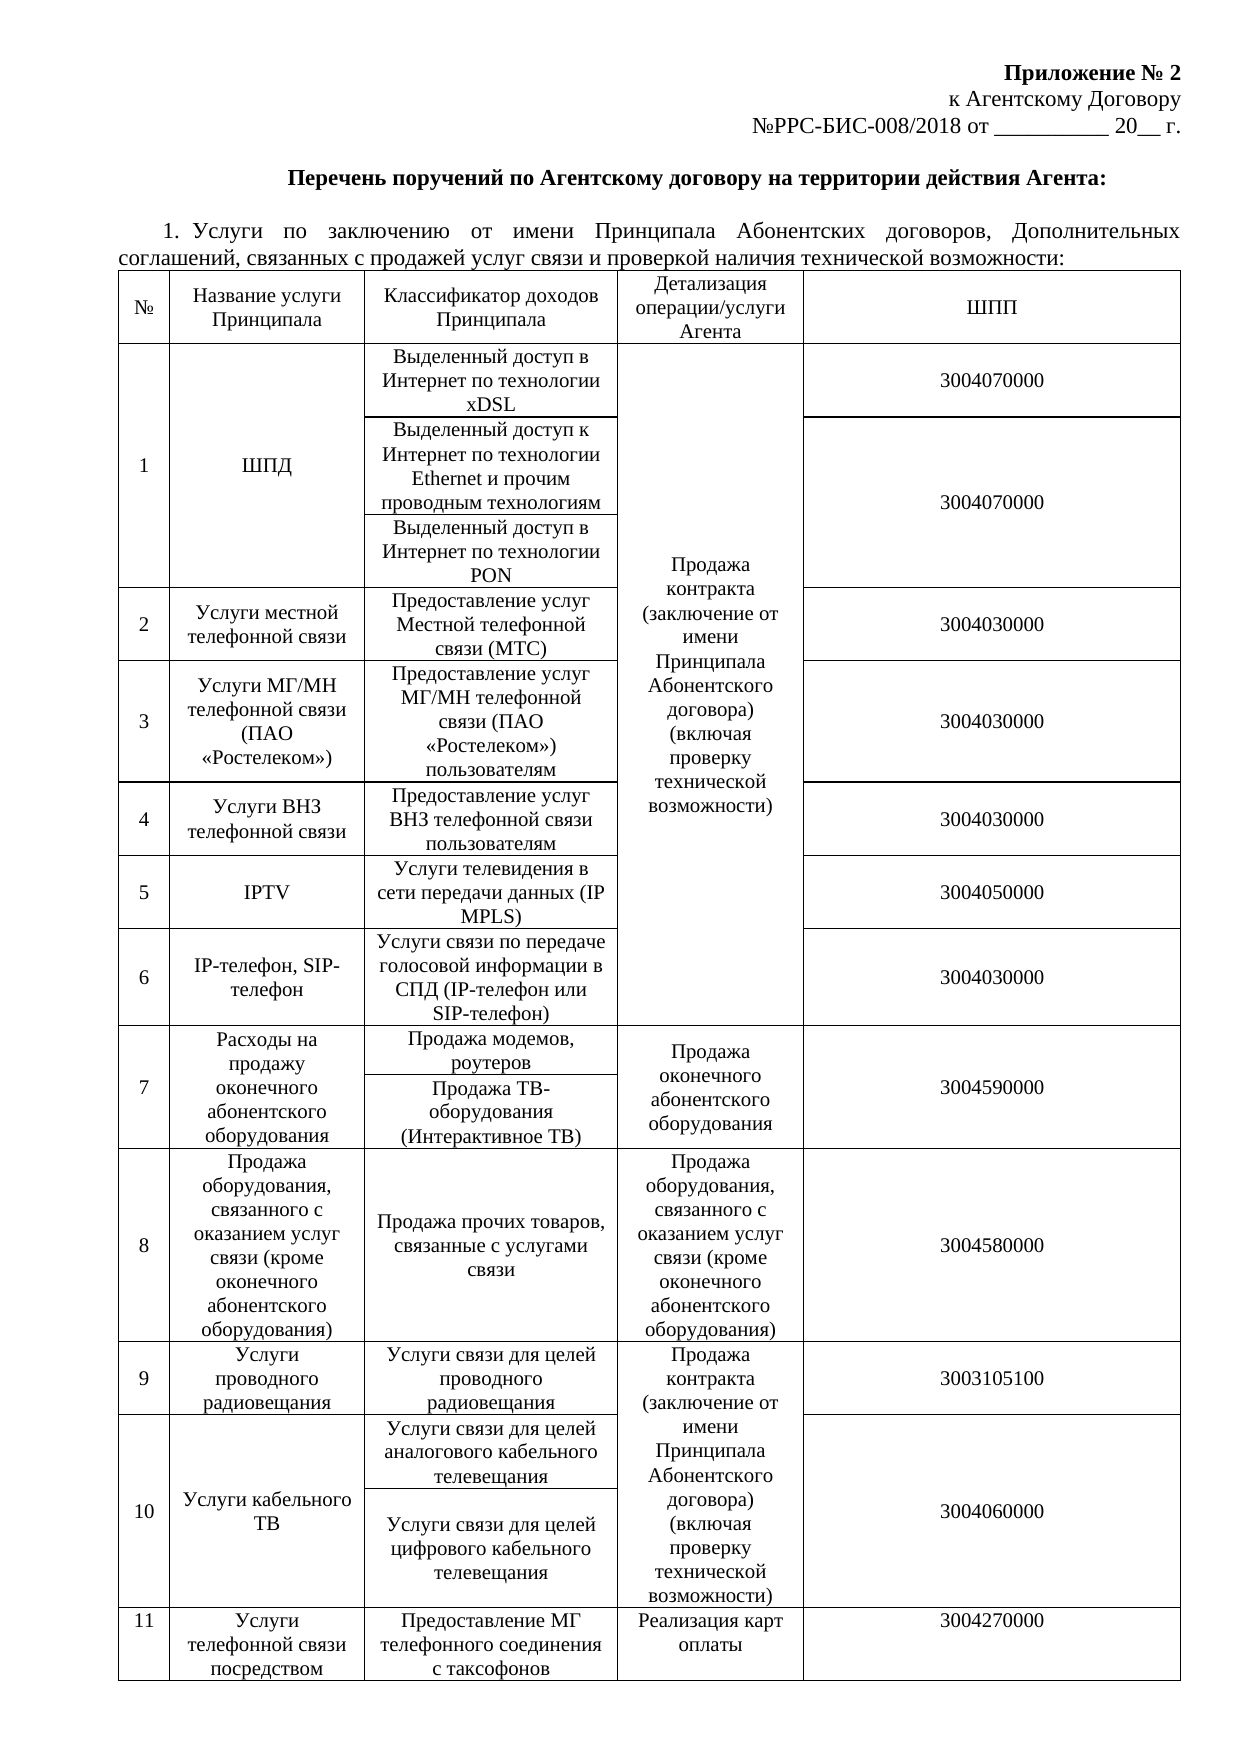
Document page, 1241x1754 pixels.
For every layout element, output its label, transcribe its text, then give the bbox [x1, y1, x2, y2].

table_cell Услуги МГ/МН телефонной связи (ПАО «Ростелеком») [170, 661, 364, 781]
table_header Детализация операции/услуги Агента [618, 271, 803, 343]
table_cell Предоставление услуг Местной телефонной связи (МТС) [365, 588, 617, 660]
table_cell Услуги связи для целей аналогового кабельного телевещания [365, 1415, 617, 1488]
table_cell 3003105100 [804, 1342, 1180, 1414]
table_cell Продажа модемов, роутеров [365, 1026, 617, 1074]
table_cell 3004050000 [804, 856, 1180, 928]
table_cell Услуги местной телефонной связи [170, 588, 364, 660]
table_cell 7 [119, 1026, 169, 1148]
table_cell Услуги кабельного ТВ [170, 1415, 364, 1607]
table_cell 4 [119, 783, 169, 855]
table_header ШПП [804, 271, 1180, 343]
table_cell Продажа оборудования, связанного с оказанием услуг связи (кроме оконечного абонентского оборудования) [170, 1149, 364, 1341]
table_cell Услуги ВНЗ телефонной связи [170, 783, 364, 855]
text Приложение № 2 [207, 59, 1181, 85]
table_cell 9 [119, 1342, 169, 1414]
table_cell Предоставление МГ телефонного соединения с таксофонов [365, 1608, 617, 1680]
table_cell Услуги связи по передаче голосовой информации в СПД (IP-телефон или SIP-телефон) [365, 929, 617, 1025]
table_cell 2 [119, 588, 169, 660]
table_header Классификатор доходов Принципала [365, 271, 617, 343]
table_cell ШПД [170, 344, 364, 587]
list Услуги по заключению от имени Принципала Абонентских договоров, Дополнительных соглашений, связанных с продажей услуг связи и проверкой наличия технической возможности: [118, 217, 1181, 270]
table_cell Предоставление услуг МГ/МН телефонной связи (ПАО «Ростелеком») пользователям [365, 661, 617, 781]
table_cell Услуги проводного радиовещания [170, 1342, 364, 1414]
table_cell 6 [119, 929, 169, 1025]
table_cell IPTV [170, 856, 364, 928]
table_cell Услуги связи для целей проводного радиовещания [365, 1342, 617, 1414]
table_cell Продажа ТВ-оборудования (Интерактивное ТВ) [365, 1075, 617, 1148]
table_cell 1 [119, 344, 169, 587]
table_cell 3004030000 [804, 783, 1180, 855]
table_cell Выделенный доступ в Интернет по технологии xDSL [365, 344, 617, 416]
table_cell 10 [119, 1415, 169, 1607]
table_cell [618, 1608, 803, 1680]
table_cell Услуги связи для целей цифрового кабельного телевещания [365, 1489, 617, 1607]
table_cell 3004030000 [804, 661, 1180, 781]
table_cell 3004270000 [804, 1608, 1180, 1680]
table_cell 3 [119, 661, 169, 781]
table_cell Предоставление услуг ВНЗ телефонной связи пользователям [365, 783, 617, 855]
table_cell 3004580000 [804, 1149, 1180, 1341]
table_header Название услуги Принципала [170, 271, 364, 343]
table_cell Продажа контракта (заключение от имени Принципала Абонентского договора) (включая проверку технической возможности) [618, 344, 803, 1025]
table_cell 3004030000 [804, 929, 1180, 1025]
table_cell 8 [119, 1149, 169, 1341]
text №РРС-БИС-008/2018 от __________ 20__ г. [118, 112, 1181, 138]
table_cell Выделенный доступ к Интернет по технологии Ethernet и прочим проводным технологиям [365, 418, 617, 514]
table_cell Расходы на продажу оконечного абонентского оборудования [170, 1026, 364, 1148]
table_cell Продажа контракта (заключение от имени Принципала Абонентского договора) (включая проверку технической возможности) [618, 1342, 803, 1607]
table_cell Выделенный доступ в Интернет по технологии PON [365, 515, 617, 587]
table_cell 3004070000 [804, 344, 1180, 416]
table_cell Услуги телевидения в сети передачи данных (IP MPLS) [365, 856, 617, 928]
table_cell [170, 1608, 364, 1680]
text Перечень поручений по Агентскому договору на территории действия Агента: [207, 164, 1181, 191]
table_header № [119, 271, 169, 343]
table_cell IP-телефон, SIP-телефон [170, 929, 364, 1025]
table_cell Продажа оконечного абонентского оборудования [618, 1026, 803, 1148]
text к Агентскому Договору [207, 85, 1181, 112]
table_cell 3004060000 [804, 1415, 1180, 1607]
table_cell 3004590000 [804, 1026, 1180, 1148]
table_cell 3004030000 [804, 588, 1180, 660]
table_cell 3004070000 [804, 418, 1180, 587]
table_cell Продажа прочих товаров, связанные с услугами связи [365, 1149, 617, 1341]
table_cell 11 [119, 1608, 169, 1680]
table_cell Продажа оборудования, связанного с оказанием услуг связи (кроме оконечного абонентского оборудования) [618, 1149, 803, 1341]
table_cell 5 [119, 856, 169, 928]
